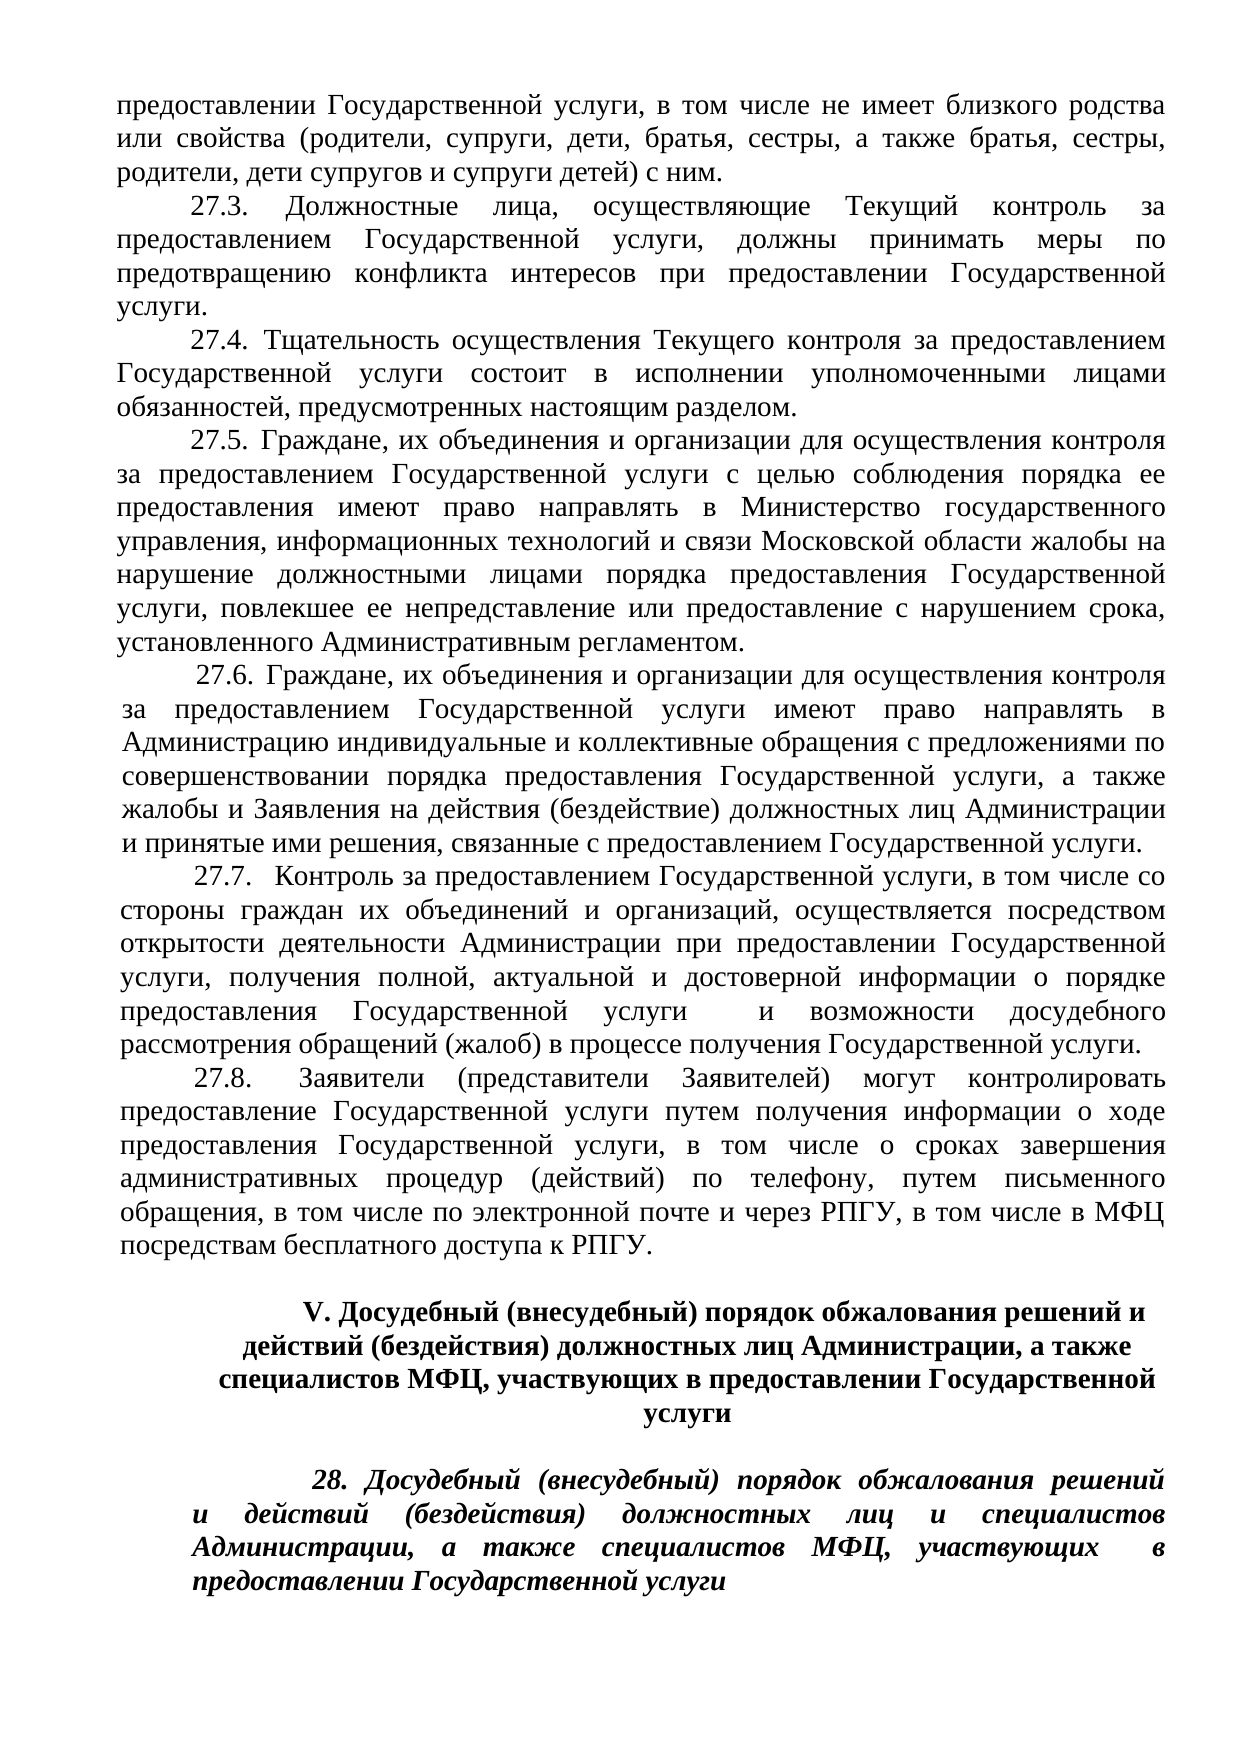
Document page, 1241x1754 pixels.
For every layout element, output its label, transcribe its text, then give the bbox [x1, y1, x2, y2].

list V. Досудебный (внесудебный) порядок обжалования решений и действий (бездействия) должностных лиц Администрации, а также специалистов МФЦ, участвующих в предоставлении Государственной услуги [208, 1294, 1167, 1429]
list 27.5. Граждане, их объединения и организации для осуществления контроля за предоставлением Государственной услуги с целью соблюдения порядка ее предоставления имеют право направлять в Министерство государственного управления, информационных технологий и связи Московской области жалобы на нарушение должностными лицами порядка предоставления Государственной услуги, повлекшее ее непредставление или предоставление с нарушением срока, установленного Административным регламентом. [116, 422, 1167, 657]
list 27.8. Заявители (представители Заявителей) могут контролировать предоставление Государственной услуги путем получения информации о ходе предоставления Государственной услуги, в том числе о сроках завершения административных процедур (действий) по телефону, путем письменного обращения, в том числе по электронной почте и через РПГУ, в том числе в МФЦ посредствам бесплатного доступа к РПГУ. [120, 1060, 1167, 1261]
list 27.6. Граждане, их объединения и организации для осуществления контроля за предоставлением Государственной услуги имеют право направлять в Администрацию индивидуальные и коллективные обращения с предложениями по совершенствовании порядка предоставления Государственной услуги, а также жалобы и Заявления на действия (бездействие) должностных лиц Администрации и принятые ими решения, связанные с предоставлением Государственной услуги. [122, 657, 1167, 858]
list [116, 87, 1167, 188]
list 27.3. Должностные лица, осуществляющие Текущий контроль за предоставлением Государственной услуги, должны принимать меры по предотвращению конфликта интересов при предоставлении Государственной услуги. [116, 188, 1167, 322]
list 27.4. Тщательность осуществления Текущего контроля за предоставлением Государственной услуги состоит в исполнении уполномоченными лицами обязанностей, предусмотренных настоящим разделом. [116, 322, 1167, 422]
list 27.7. Контроль за предоставлением Государственной услуги, в том числе со стороны граждан их объединений и организаций, осуществляется посредством открытости деятельности Администрации при предоставлении Государственной услуги, получения полной, актуальной и достоверной информации о порядке предоставления Государственной услуги и возможности досудебного рассмотрения обращений (жалоб) в процессе получения Государственной услуги. [120, 858, 1167, 1060]
list 28. Досудебный (внесудебный) порядок обжалования решений и действий (бездействия) должностных лиц и специалистов Администрации, а также специалистов МФЦ, участвующих в предоставлении Государственной услуги [192, 1462, 1167, 1596]
